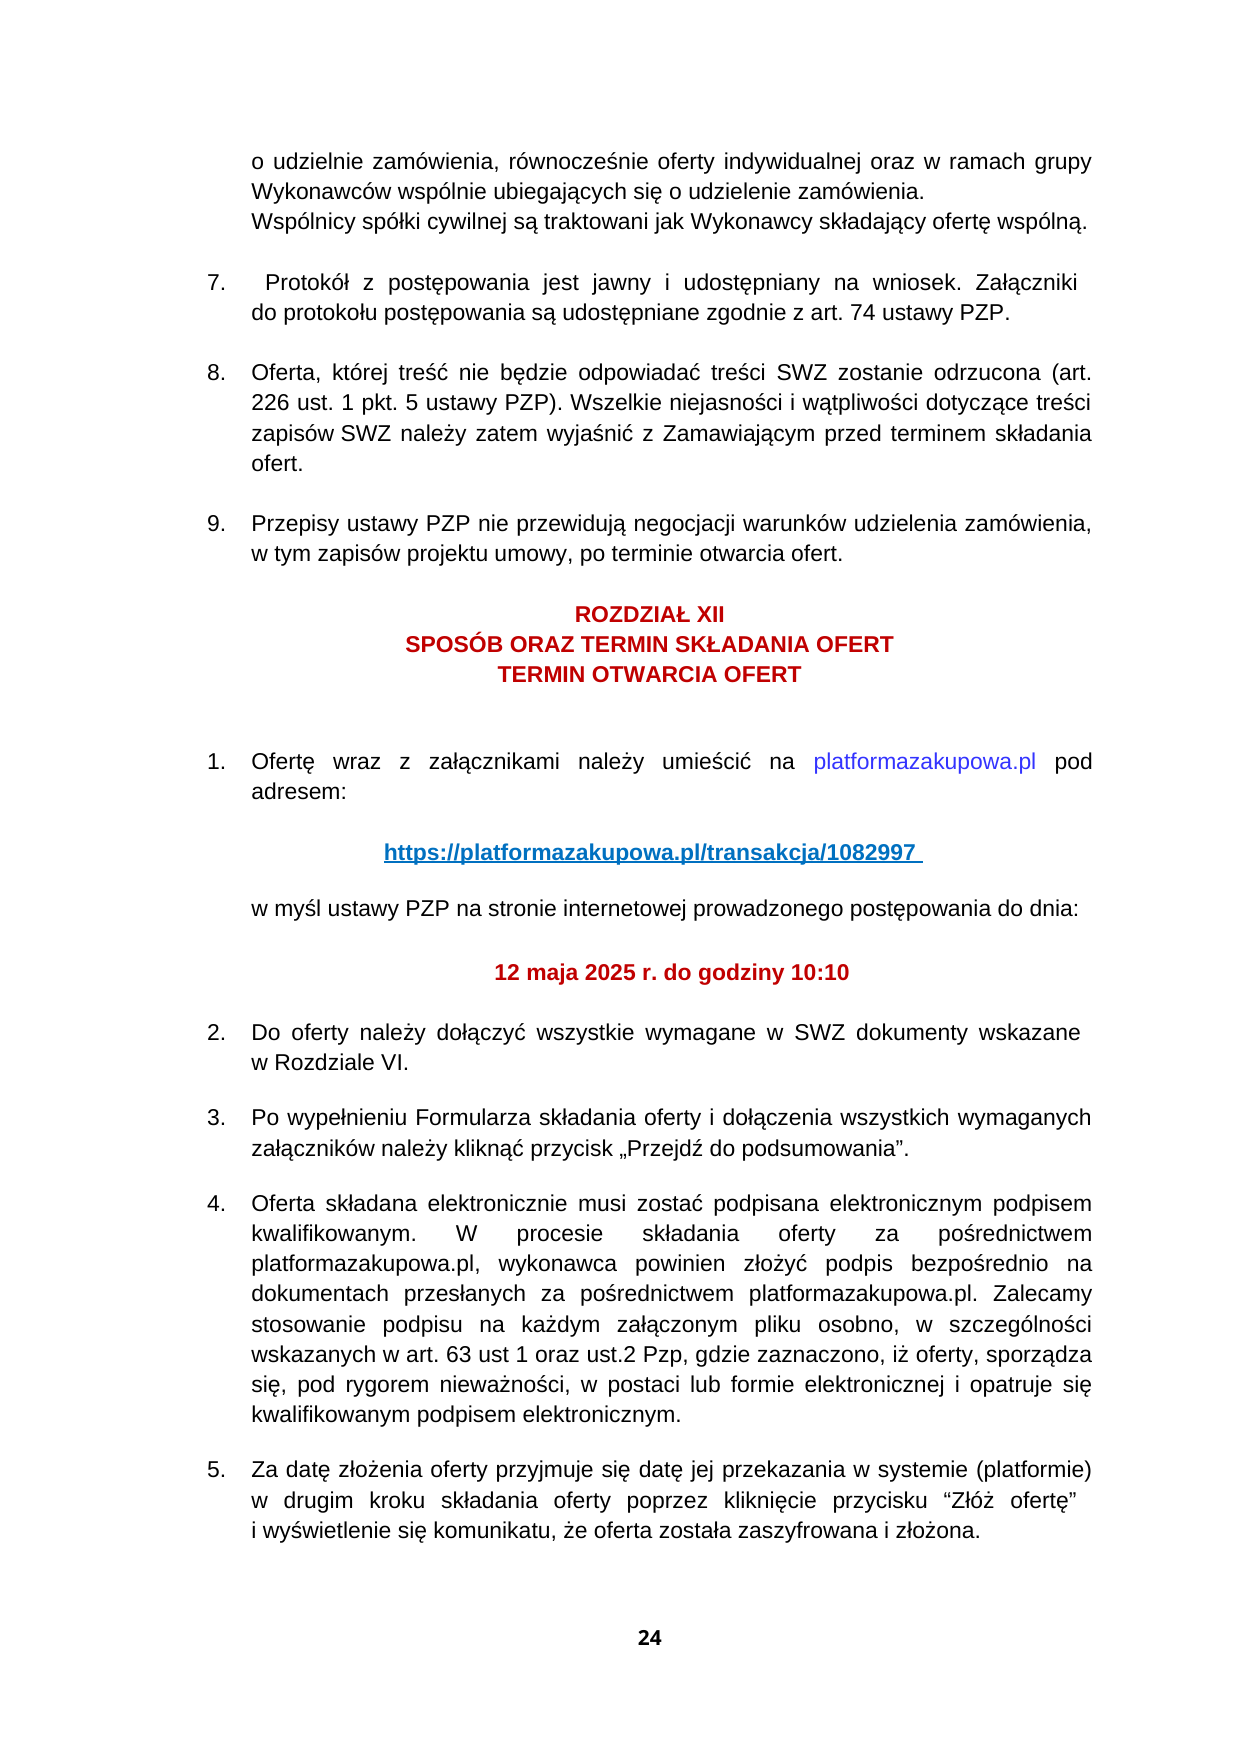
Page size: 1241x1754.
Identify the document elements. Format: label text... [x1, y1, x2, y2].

title ROZDZIAŁ XII [207, 601, 1092, 627]
list Za datę złożenia oferty przyjmuje się datę jej przekazania w systemie (platformie) w drugim kroku składania oferty poprzez kliknięcie przycisku “Złóż ofertę” i wyświetlenie się komunikatu, że oferta została zaszyfrowana i złożona. [207, 1456, 1092, 1543]
list Protokół z postępowania jest jawny i udostępniany na wniosek. Załączniki do protokołu postępowania są udostępniane zgodnie z art. 74 ustawy PZP. [207, 268, 1092, 325]
list Oferta, której treść nie będzie odpowiadać treści SWZ zostanie odrzucona (art. 226 ust. 1 pkt. 5 ustawy PZP). Wszelkie niejasności i wątpliwości dotyczące treści zapisów SWZ należy zatem wyjaśnić z Zamawiającym przed terminem składania ofert. [207, 359, 1092, 476]
text https://platformazakupowa.pl/transakcja/1082997 [207, 839, 1092, 865]
list Przepisy ustawy PZP nie przewidują negocjacji warunków udzielenia zamówienia, w tym zapisów projektu umowy, po terminie otwarcia ofert. [207, 510, 1092, 567]
list w myśl ustawy PZP na stronie internetowej prowadzonego postępowania do dnia: [251, 895, 1092, 922]
title SPOSÓB ORAZ TERMIN SKŁADANIA OFERT [207, 631, 1092, 657]
list Wspólnicy spółki cywilnej są traktowani jak Wykonawcy składający ofertę wspólną. [251, 208, 1092, 234]
list 12 maja 2025 r. do godziny 10:10 [251, 958, 1092, 985]
list Do oferty należy dołączyć wszystkie wymagane w SWZ dokumenty wskazane w Rozdziale VI. [207, 1019, 1092, 1075]
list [251, 148, 1092, 204]
list Po wypełnieniu Formularza składania oferty i dołączenia wszystkich wymaganych załączników należy kliknąć przycisk „Przejdź do podsumowania”. [207, 1104, 1092, 1161]
list Oferta składana elektronicznie musi zostać podpisana elektronicznym podpisem kwalifikowanym. W procesie składania oferty za pośrednictwem platformazakupowa.pl, wykonawca powinien złożyć podpis bezpośrednio na dokumentach przesłanych za pośrednictwem platformazakupowa.pl. Zalecamy stosowanie podpisu na każdym załączonym pliku osobno, w szczególności wskazanych w art. 63 ust 1 oraz ust.2 Pzp, gdzie zaznaczono, iż oferty, sporządza się, pod rygorem nieważności, w postaci lub formie elektronicznej i opatruje się kwalifikowanym podpisem elektronicznym. [207, 1190, 1092, 1427]
list Ofertę wraz z załącznikami należy umieścić na platformazakupowa.pl pod adresem: [207, 748, 1092, 804]
title TERMIN OTWARCIA OFERT [207, 661, 1092, 688]
